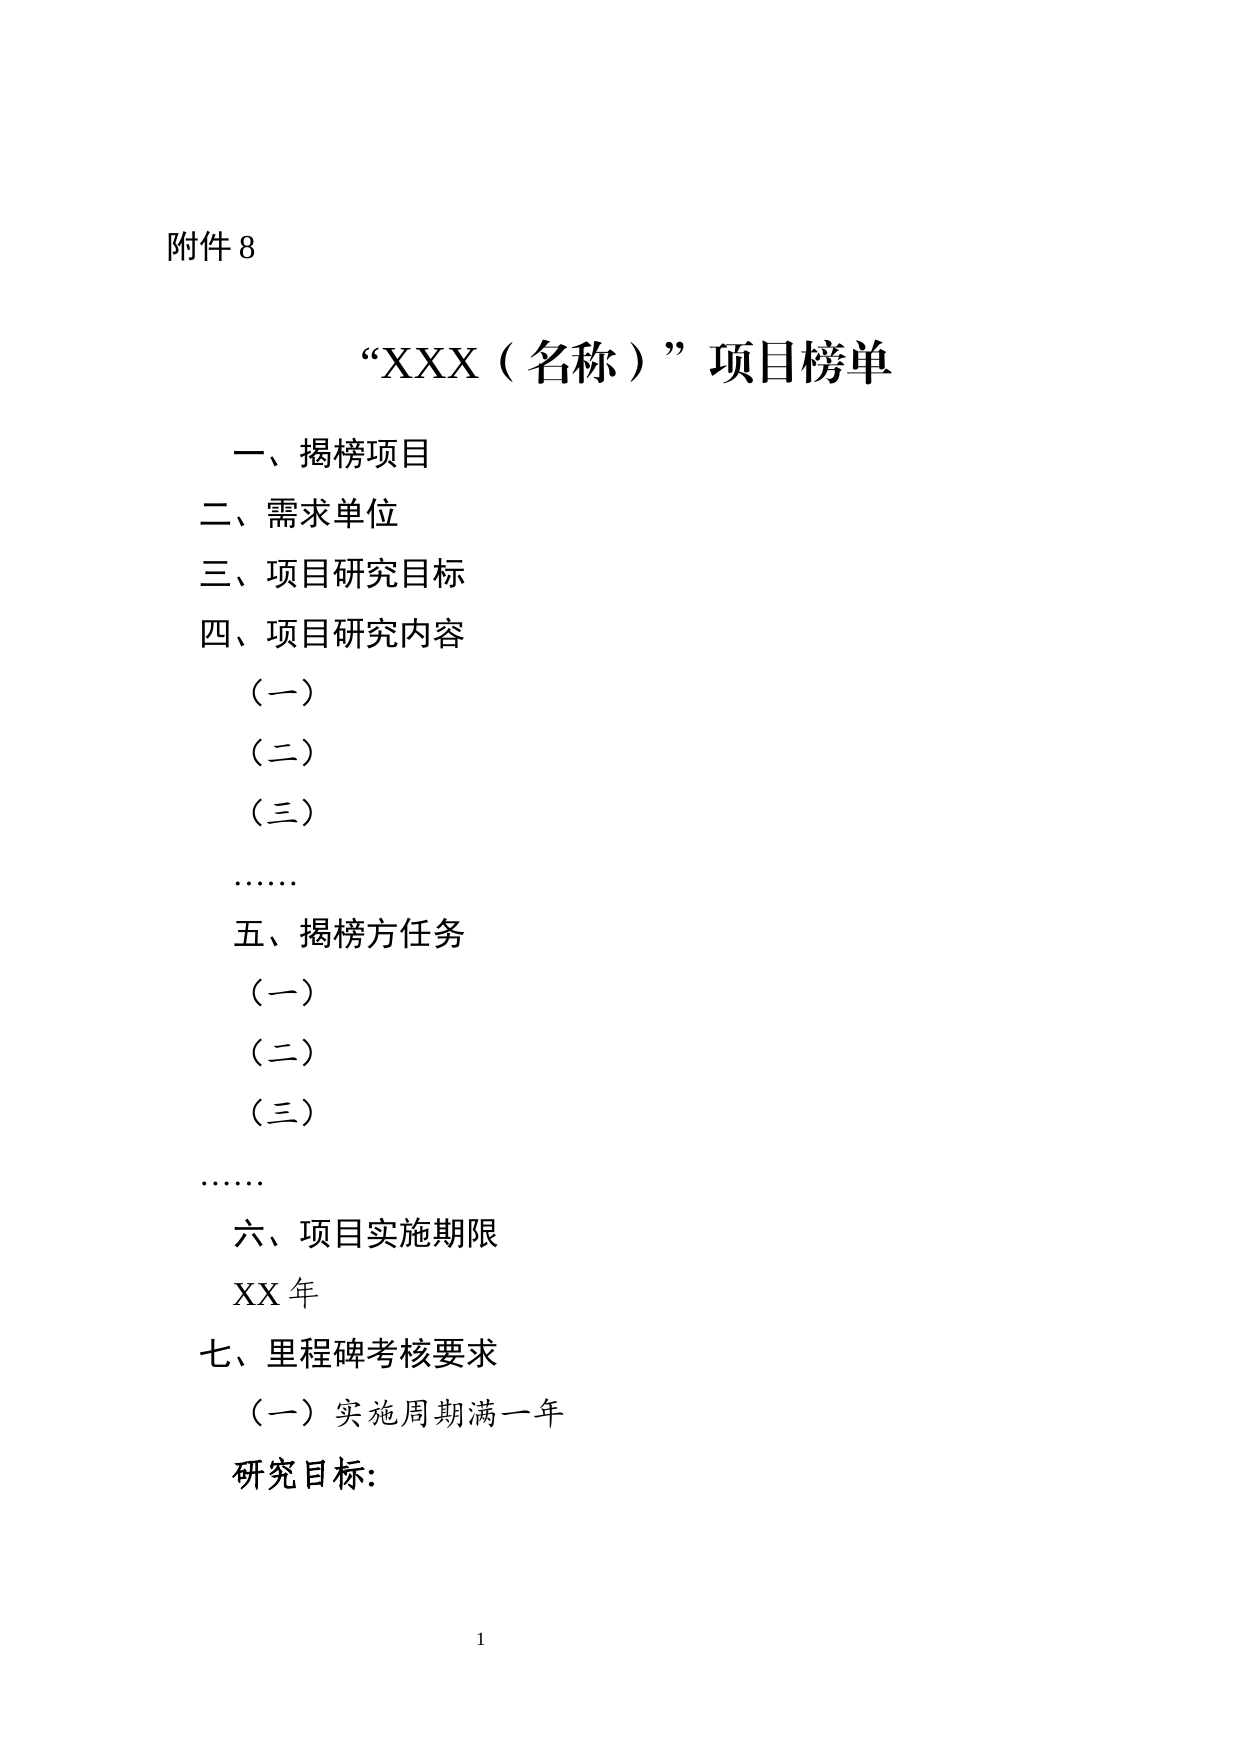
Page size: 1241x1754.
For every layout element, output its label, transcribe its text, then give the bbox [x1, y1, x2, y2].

text 研究目标： [165, 1437, 1087, 1497]
text 附件8 [165, 211, 1087, 271]
text …… [165, 837, 1087, 897]
text （一） [165, 657, 1087, 717]
text 五、揭榜方任务 [165, 897, 1087, 957]
text 四、项目研究内容 [165, 597, 1087, 657]
text 六、项目实施期限 [165, 1197, 1087, 1257]
text （二） [165, 717, 1087, 777]
text （一）实施周期满一年 [165, 1377, 1087, 1437]
text （三） [165, 1077, 1087, 1137]
text 七、里程碑考核要求 [165, 1317, 1087, 1377]
text （一） [165, 957, 1087, 1017]
text 一、揭榜项目 [165, 417, 1087, 477]
text …… [165, 1137, 1087, 1197]
text 三、项目研究目标 [165, 537, 1087, 597]
text （三） [165, 777, 1087, 837]
text 二、需求单位 [165, 477, 1087, 537]
text （二） [165, 1017, 1087, 1077]
text “XXX（名称）”项目榜单 [165, 331, 1087, 391]
text XX年 [165, 1257, 1087, 1317]
